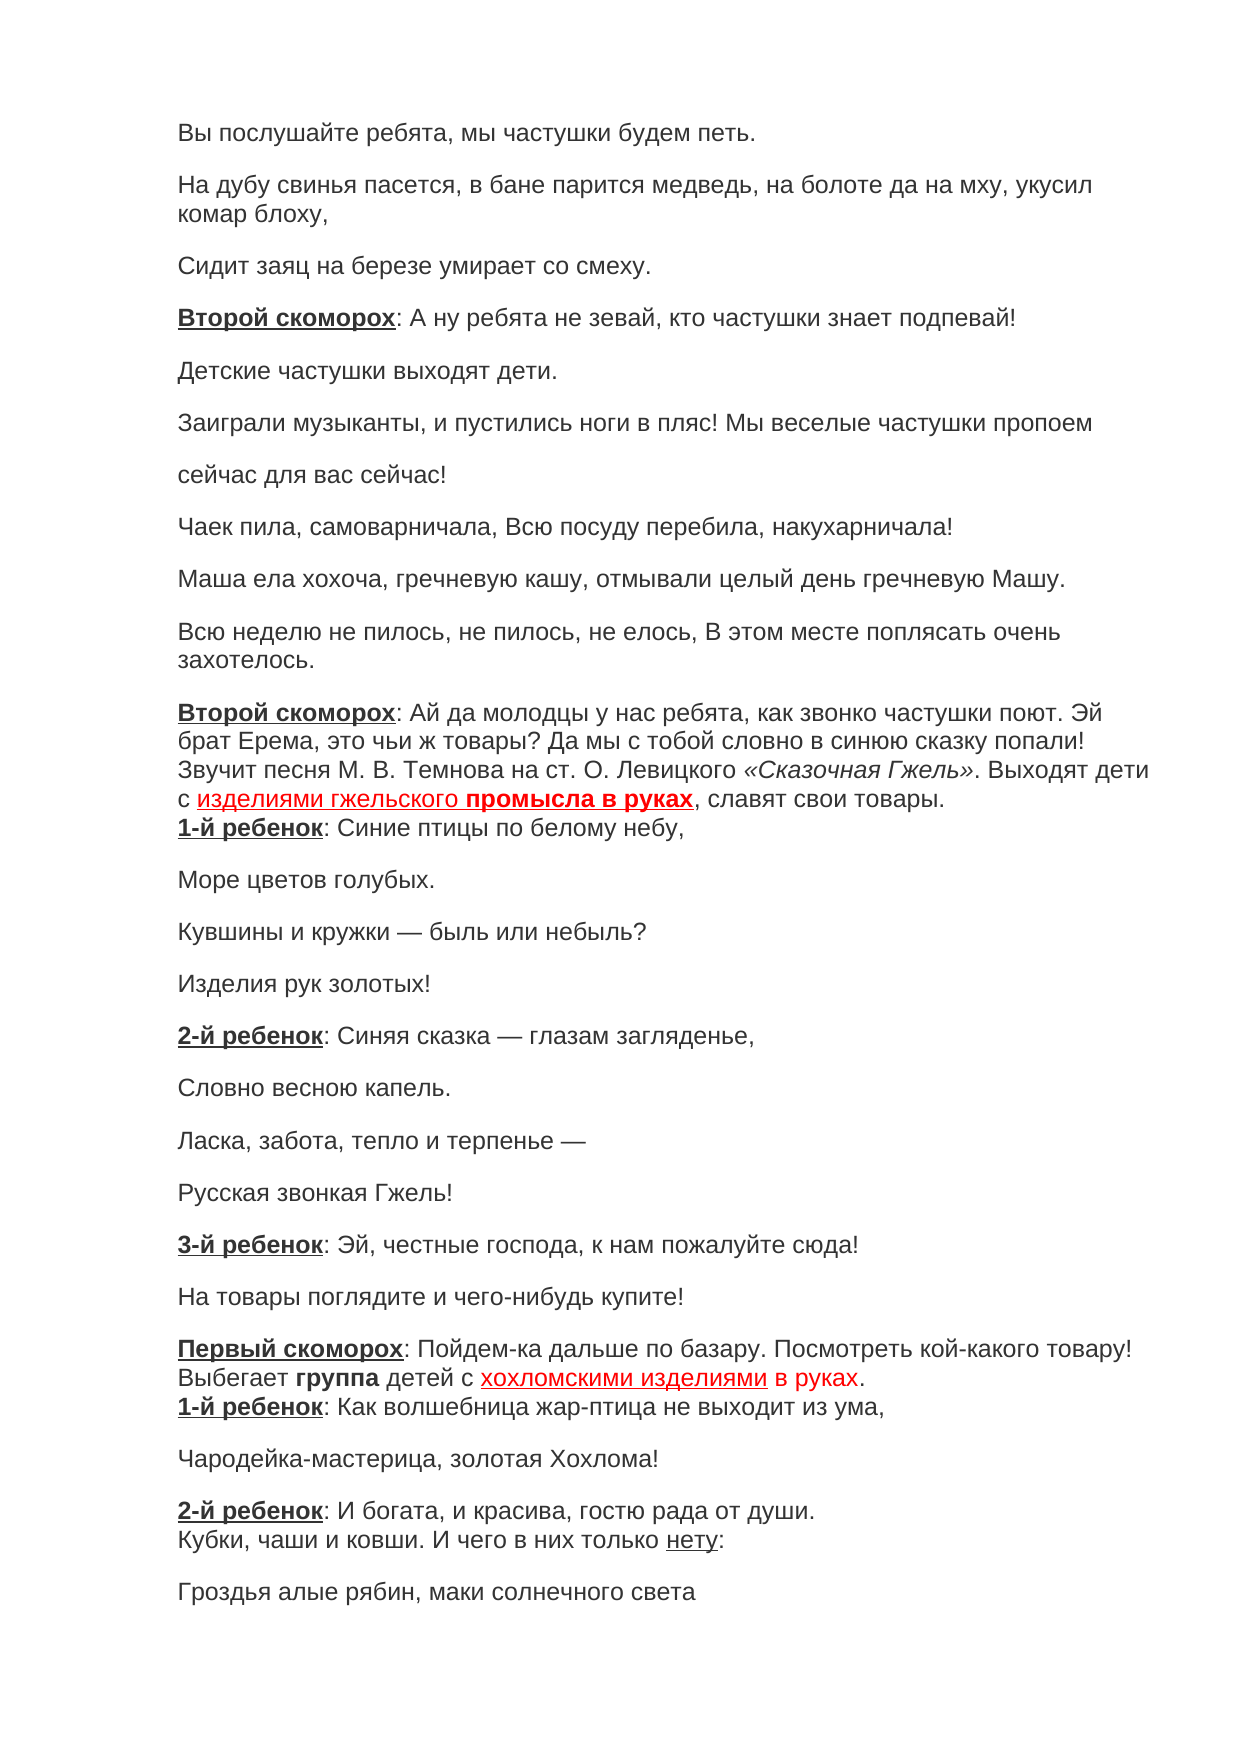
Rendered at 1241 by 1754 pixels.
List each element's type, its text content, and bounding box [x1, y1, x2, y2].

text Маша ела хохоча, гречневую кашу, отмывали целый день гречневую Машу. [177, 564, 1152, 593]
text Второй скоморох: Ай да молодцы у нас ребята, как звонко частушки поют. Эй брат Ерема, это чьи ж товары? Да мы с тобой словно в синюю сказку попали! [177, 697, 1152, 755]
text Заиграли музыканты, и пустились ноги в пляс! Мы веселые частушки пропоем [177, 408, 1152, 437]
text 1-й ребенок: Как волшебница жар-птица не выходит из ума, [177, 1392, 1152, 1421]
text На дубу свинья пасется, в бане парится медведь, на болоте да на мху, укусил комар блоху, [177, 170, 1152, 228]
text Русская звонкая Гжель! [177, 1178, 1152, 1207]
text Словно весною капель. [177, 1073, 1152, 1102]
text 2-й ребенок: И богата, и красива, гостю рада от души. [177, 1496, 1152, 1525]
text Всю неделю не пилось, не пилось, не елось, В этом месте поплясать очень захотелось. [177, 617, 1152, 674]
text Ласка, забота, тепло и терпенье — [177, 1126, 1152, 1154]
text 1-й ребенок: Синие птицы по белому небу, [177, 812, 1152, 841]
text Гроздья алые рябин, маки солнечного света [177, 1577, 1152, 1606]
text Детские частушки выходят дети. [177, 356, 1152, 384]
text Изделия рук золотых! [177, 969, 1152, 998]
text Чаек пила, самоварничала, Всю посуду перебила, накухарничала! [177, 512, 1152, 541]
text Кубки, чаши и ковши. И чего в них только нету: [177, 1525, 1152, 1554]
text Море цветов голубых. [177, 865, 1152, 893]
text На товары поглядите и чего-нибудь купите! [177, 1282, 1152, 1311]
text Чародейка-мастерица, золотая Хохлома! [177, 1444, 1152, 1473]
text сейчас для вас сейчас! [177, 460, 1152, 489]
text Звучит песня М. В. Темнова на ст. О. Левицкого «Сказочная Гжель». Выходят дети с изделиями гжельского промысла в руках, славят свои товары. [177, 755, 1152, 812]
text Второй скоморох: А ну ребята не зевай, кто частушки знает подпевай! [177, 303, 1152, 332]
text 2-й ребенок: Синяя сказка — глазам загляденье, [177, 1021, 1152, 1050]
text Вы послушайте ребята, мы частушки будем петь. [177, 118, 1152, 147]
text Первый скоморох: Пойдем-ка дальше по базару. Посмотреть кой-какого товару! [177, 1334, 1152, 1363]
text 3-й ребенок: Эй, честные господа, к нам пожалуйте сюда! [177, 1230, 1152, 1259]
text Кувшины и кружки — быль или небыль? [177, 917, 1152, 946]
text Сидит заяц на березе умирает со смеху. [177, 251, 1152, 280]
text Выбегает группа детей с хохломскими изделиями в руках. [177, 1363, 1152, 1392]
